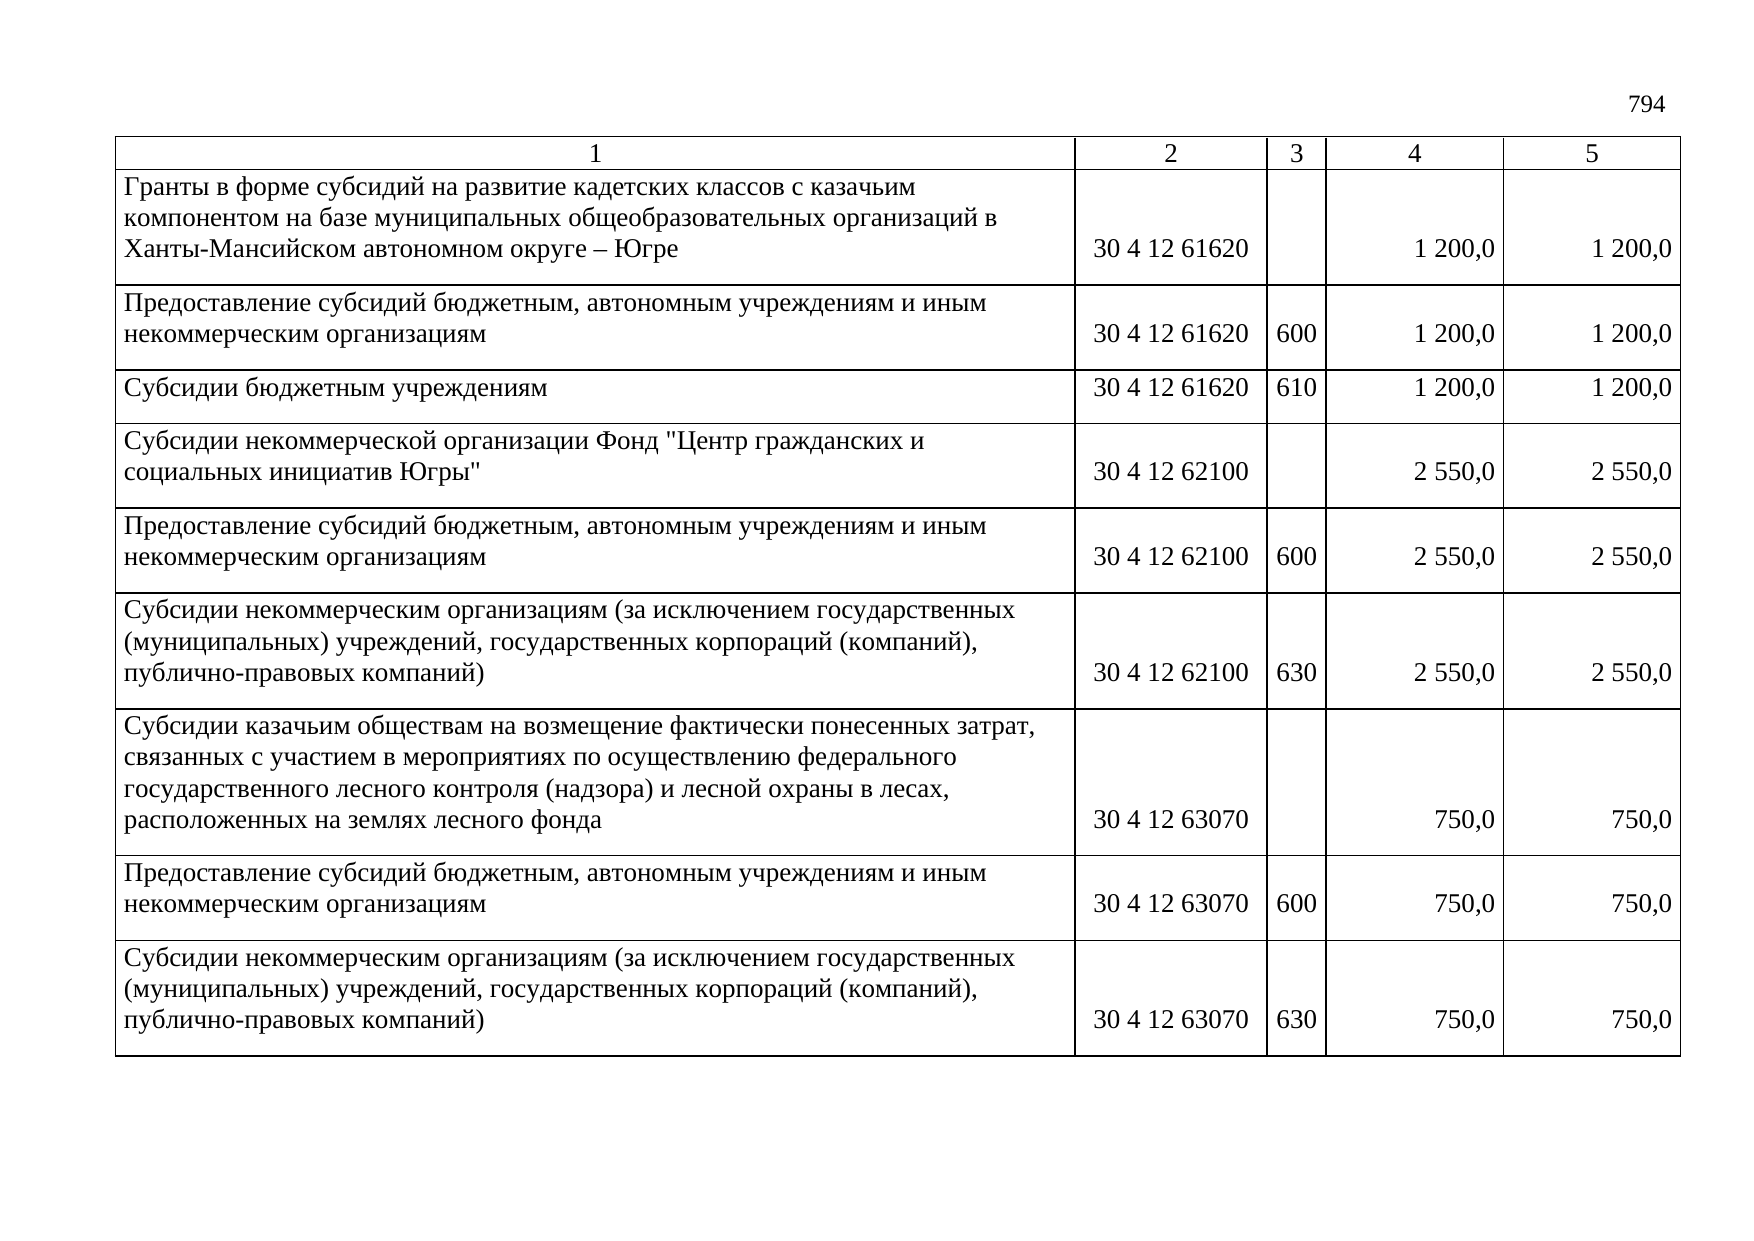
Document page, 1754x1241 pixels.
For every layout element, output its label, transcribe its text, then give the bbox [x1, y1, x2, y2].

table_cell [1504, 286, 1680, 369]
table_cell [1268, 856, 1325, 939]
table_header 1 [116, 137, 1075, 168]
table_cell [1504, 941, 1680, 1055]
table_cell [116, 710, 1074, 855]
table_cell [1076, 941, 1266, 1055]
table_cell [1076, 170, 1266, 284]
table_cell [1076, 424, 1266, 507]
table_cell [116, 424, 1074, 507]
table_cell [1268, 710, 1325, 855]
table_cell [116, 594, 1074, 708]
table_header 5 [1504, 137, 1680, 168]
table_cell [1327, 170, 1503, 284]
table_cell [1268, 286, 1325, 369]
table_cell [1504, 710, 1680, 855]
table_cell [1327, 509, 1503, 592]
table_header 2 [1076, 137, 1267, 168]
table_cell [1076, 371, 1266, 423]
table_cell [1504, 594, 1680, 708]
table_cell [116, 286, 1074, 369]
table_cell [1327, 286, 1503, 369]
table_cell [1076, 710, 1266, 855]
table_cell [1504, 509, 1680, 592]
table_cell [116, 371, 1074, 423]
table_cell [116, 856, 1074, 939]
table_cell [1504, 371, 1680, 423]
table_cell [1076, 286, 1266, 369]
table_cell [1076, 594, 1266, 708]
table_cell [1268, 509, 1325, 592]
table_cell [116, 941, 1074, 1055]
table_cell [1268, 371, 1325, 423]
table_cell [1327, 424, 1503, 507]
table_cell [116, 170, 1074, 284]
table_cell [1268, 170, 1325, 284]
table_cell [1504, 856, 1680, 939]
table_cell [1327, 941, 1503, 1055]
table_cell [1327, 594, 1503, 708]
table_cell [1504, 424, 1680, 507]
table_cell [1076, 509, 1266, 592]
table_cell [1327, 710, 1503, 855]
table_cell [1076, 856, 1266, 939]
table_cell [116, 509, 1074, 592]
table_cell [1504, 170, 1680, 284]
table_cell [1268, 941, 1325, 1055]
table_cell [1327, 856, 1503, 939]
table_header 3 [1268, 137, 1326, 168]
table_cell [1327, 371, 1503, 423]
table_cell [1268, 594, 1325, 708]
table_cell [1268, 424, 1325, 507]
table_header 4 [1327, 137, 1503, 168]
